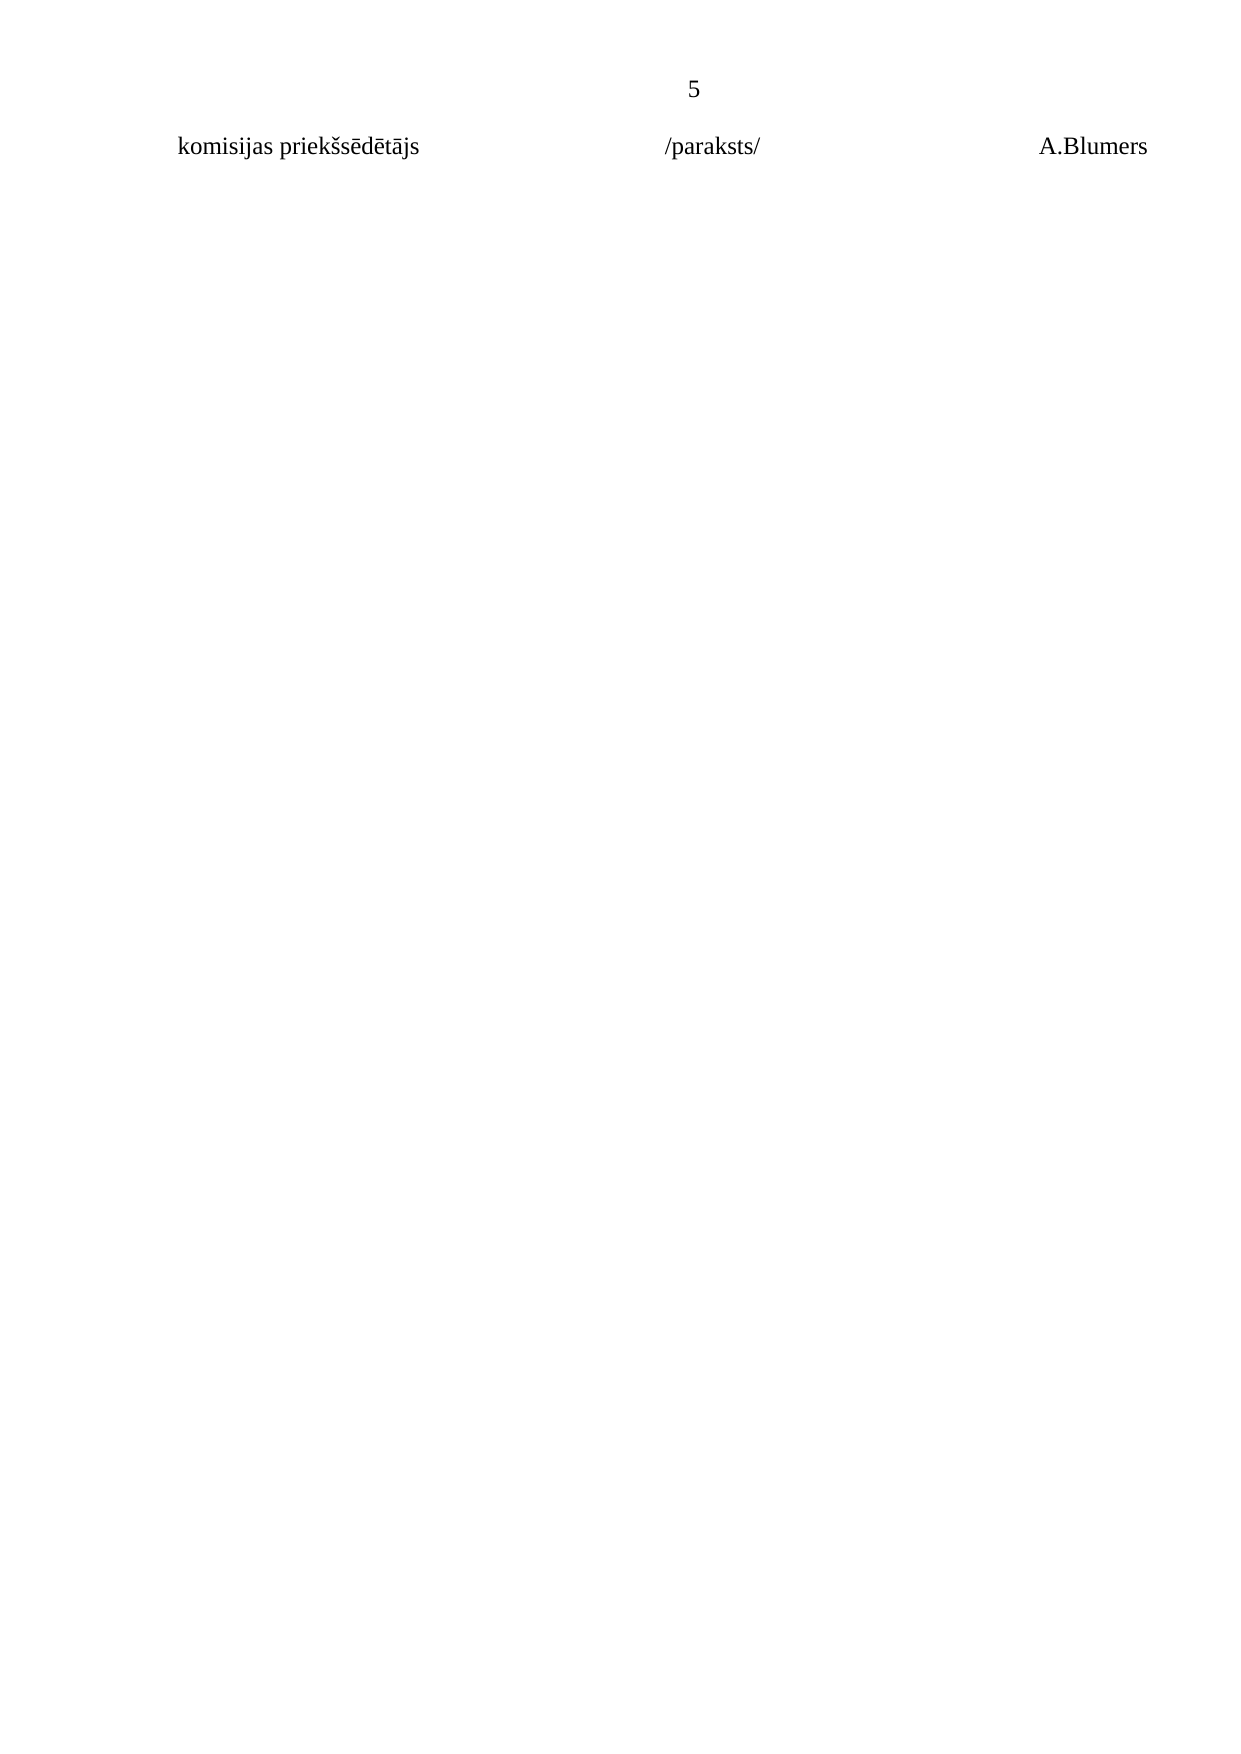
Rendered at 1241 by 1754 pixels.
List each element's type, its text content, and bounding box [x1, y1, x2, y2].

text komisijas priekšsēdētājs /paraksts/ A.Blumers [177, 131, 1152, 160]
